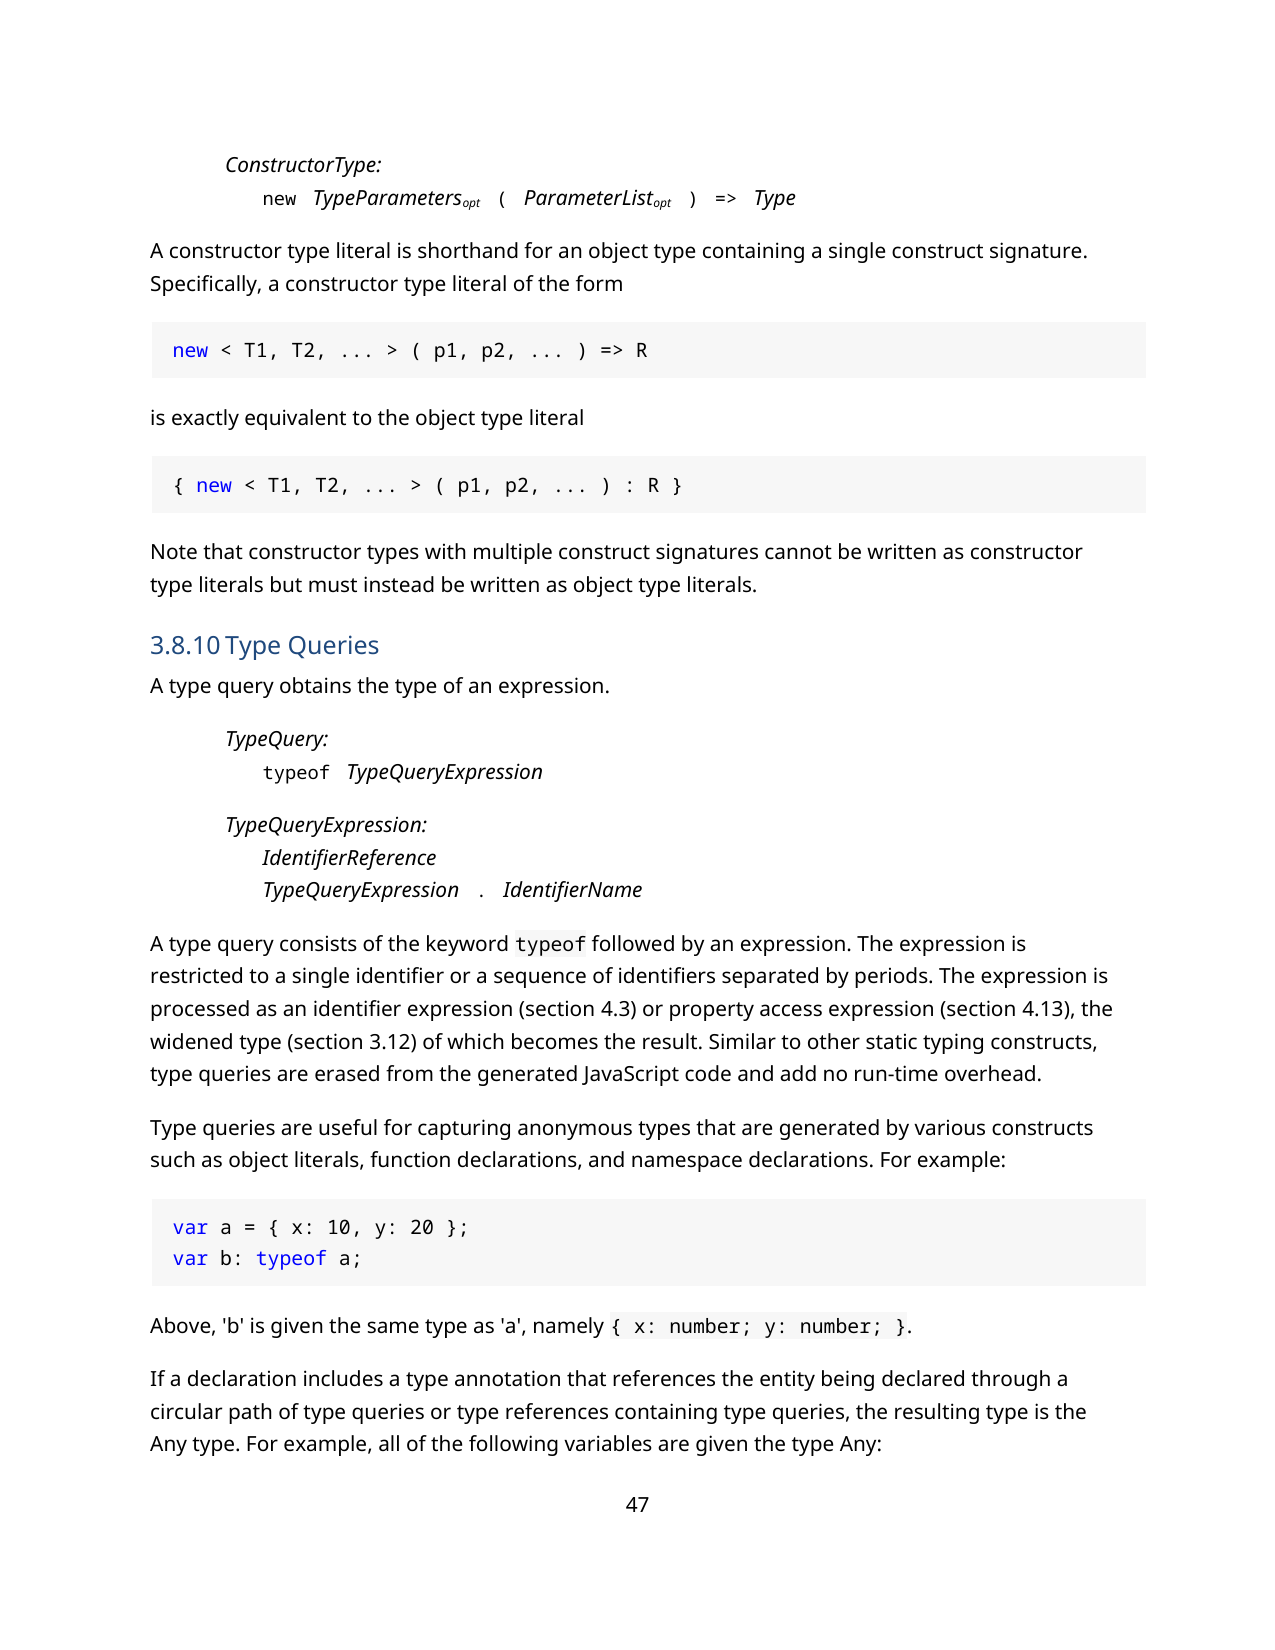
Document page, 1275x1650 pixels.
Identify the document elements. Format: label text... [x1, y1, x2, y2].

text Above, 'b' is given the same type as 'a', namely { x: number; y: number; }. [150, 1311, 1125, 1339]
text Note that constructor types with multiple construct signatures cannot be written as constructor type literals but must instead be written as object type literals. [150, 537, 1125, 598]
text If a declaration includes a type annotation that references the entity being declared through a circular path of type queries or type references containing type queries, the resulting type is the Any type. For example, all of the following variables are given the type Any: [150, 1364, 1125, 1458]
text A type query obtains the type of an expression. [150, 671, 1125, 699]
text ConstructorType: new TypeParametersopt ( ParameterListopt ) => Type [225, 150, 1125, 211]
text A type query consists of the keyword typeof followed by an expression. The expression is restricted to a single identifier or a sequence of identifiers separated by periods. The expression is processed as an identifier expression (section 4.3) or property access expression (section 4.13), the widened type (section 3.12) of which becomes the result. Similar to other static typing constructs, type queries are erased from the generated JavaScript code and add no run-time overhead. [150, 929, 1125, 1088]
text A constructor type literal is shorthand for an object type containing a single construct signature. Specifically, a constructor type literal of the form [150, 236, 1125, 297]
text new < T1, T2, ... > ( p1, p2, ... ) => R [164, 335, 1133, 366]
text Type queries are useful for capturing anonymous types that are generated by various constructs such as object literals, function declarations, and namespace declarations. For example: [150, 1113, 1125, 1174]
text TypeQueryExpression: IdentifierReference TypeQueryExpression . IdentifierName [225, 810, 1125, 904]
subtitle Type Queries [150, 628, 1125, 662]
text { new < T1, T2, ... > ( p1, p2, ... ) : R } [164, 469, 1133, 500]
text var a = { x: 10, y: 20 }; var b: typeof a; [164, 1211, 1133, 1273]
text is exactly equivalent to the object type literal [150, 403, 1125, 431]
text TypeQuery: typeof TypeQueryExpression [225, 724, 1125, 785]
